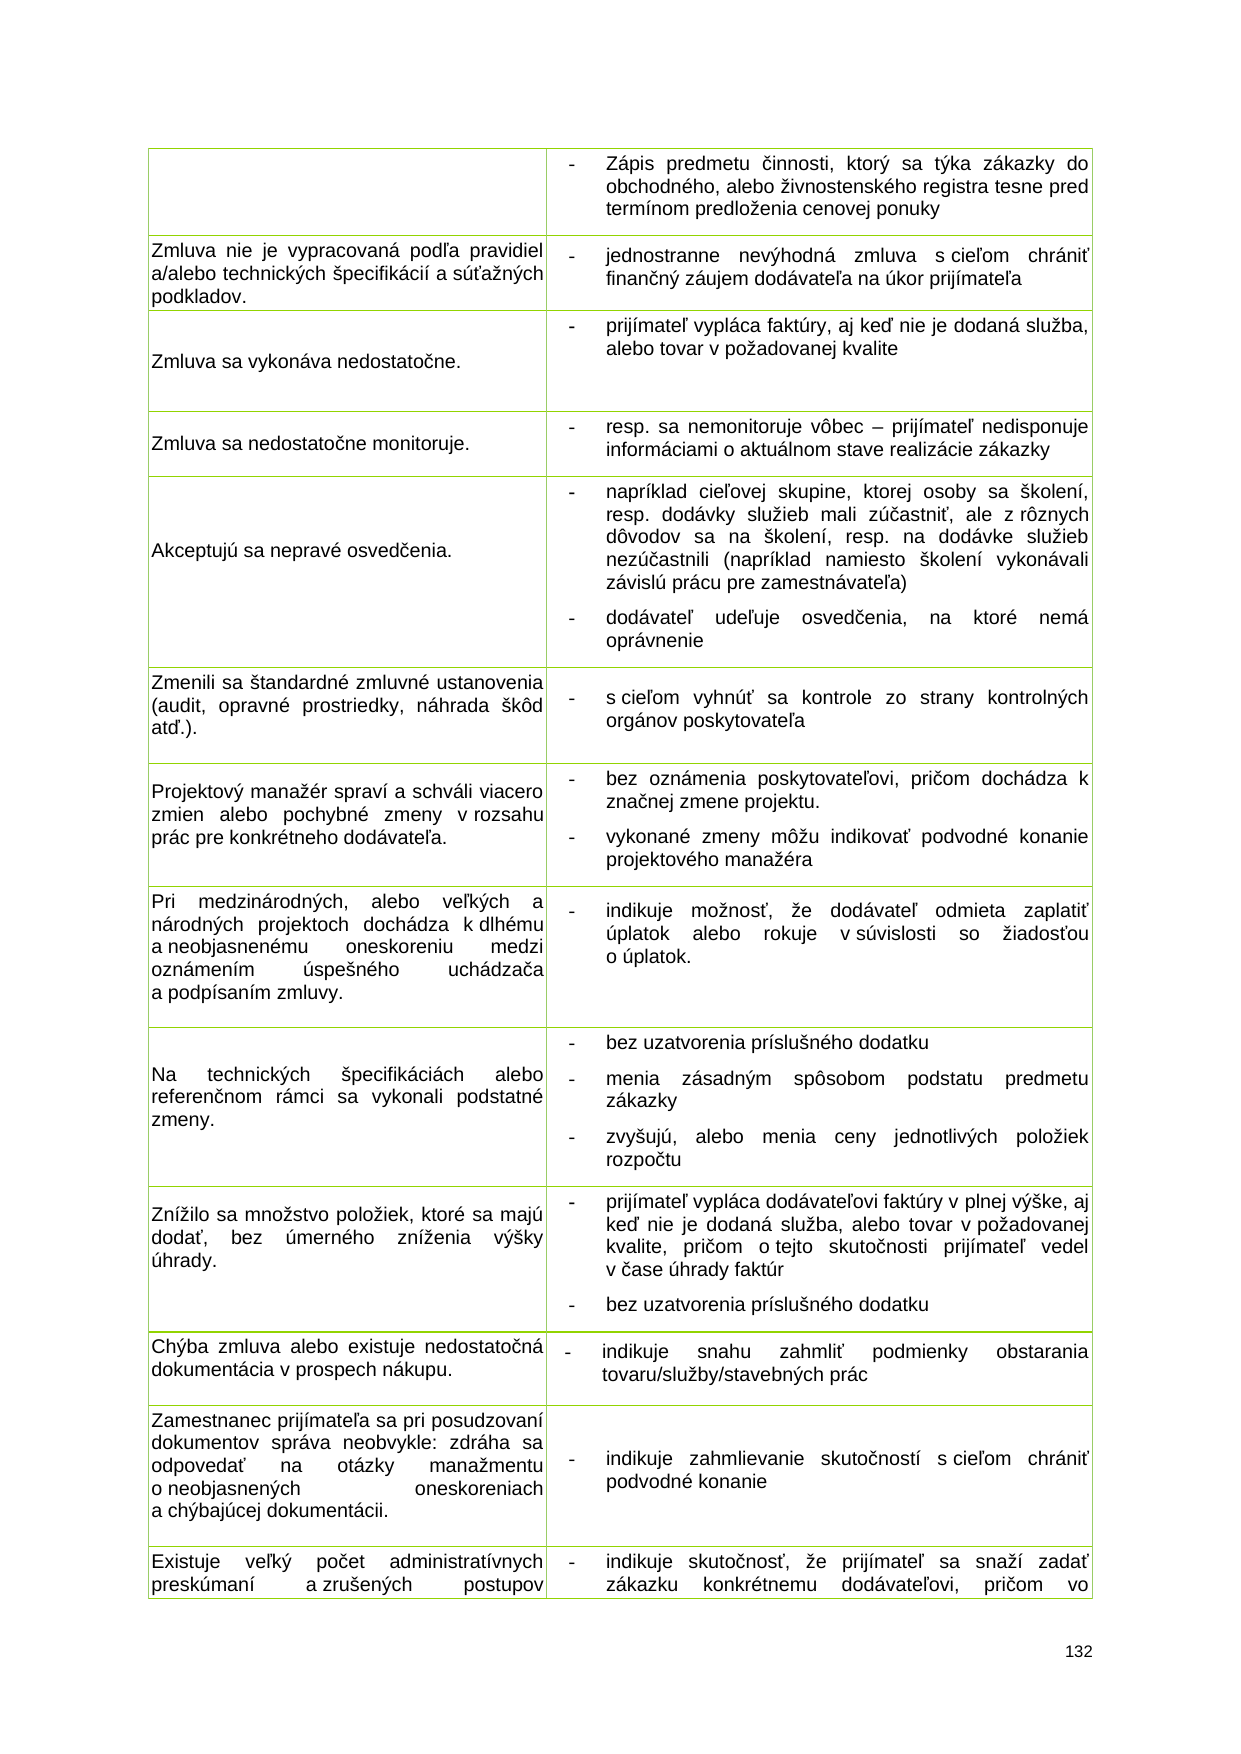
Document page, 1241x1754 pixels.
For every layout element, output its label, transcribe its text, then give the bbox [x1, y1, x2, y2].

table_cell Zmluva sa vykonáva nedostatočne. [149, 311, 546, 411]
table_cell Projektový manažér spraví a schváli viacero zmien alebo pochybné zmeny v rozsahu prác pre konkrétneho dodávateľa. [149, 764, 546, 886]
table_cell indikuje snahu zahmliť podmienky obstarania tovaru/služby/stavebných prác [547, 1333, 1092, 1404]
table_cell bez uzatvorenia príslušného dodatku menia zásadným spôsobom podstatu predmetu zákazky zvyšujú, alebo menia ceny jednotlivých položiek rozpočtu [547, 1028, 1092, 1186]
table_cell s cieľom vyhnúť sa kontrole zo strany kontrolných orgánov poskytovateľa [547, 668, 1092, 763]
table_cell napríklad cieľovej skupine, ktorej osoby sa školení, resp. dodávky služieb mali zúčastniť, ale z rôznych dôvodov sa na školení, resp. na dodávke služieb nezúčastnili (napríklad namiesto školení vykonávali závislú prácu pre zamestnávateľa) dodávateľ udeľuje osvedčenia, na ktoré nemá oprávnenie [547, 477, 1092, 667]
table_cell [547, 1547, 1092, 1598]
table_cell prijímateľ vypláca dodávateľovi faktúry v plnej výške, aj keď nie je dodaná služba, alebo tovar v požadovanej kvalite, pričom o tejto skutočnosti prijímateľ vedel v čase úhrady faktúr bez uzatvorenia príslušného dodatku [547, 1187, 1092, 1331]
table_cell bez oznámenia poskytovateľovi, pričom dochádza k značnej zmene projektu. vykonané zmeny môžu indikovať podvodné konanie projektového manažéra [547, 764, 1092, 886]
table_cell resp. sa nemonitoruje vôbec – prijímateľ nedisponuje informáciami o aktuálnom stave realizácie zákazky [547, 412, 1092, 476]
table_cell jednostranne nevýhodná zmluva s cieľom chrániť finančný záujem dodávateľa na úkor prijímateľa [547, 236, 1092, 310]
table_cell Znížilo sa množstvo položiek, ktoré sa majú dodať, bez úmerného zníženia výšky úhrady. [149, 1187, 546, 1331]
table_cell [547, 149, 1092, 235]
table_cell Zamestnanec prijímateľa sa pri posudzovaní dokumentov správa neobvykle: zdráha sa odpovedať na otázky manažmentu o neobjasnených oneskoreniach a chýbajúcej dokumentácii. [149, 1406, 546, 1546]
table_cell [149, 149, 546, 235]
table_cell Pri medzinárodných, alebo veľkých a národných projektoch dochádza k dlhému a neobjasnenému oneskoreniu medzi oznámením úspešného uchádzača a podpísaním zmluvy. [149, 887, 546, 1027]
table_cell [149, 1547, 546, 1598]
table_cell Chýba zmluva alebo existuje nedostatočná dokumentácia v prospech nákupu. [149, 1333, 546, 1404]
table_cell Akceptujú sa nepravé osvedčenia. [149, 477, 546, 667]
table_cell Zmluva sa nedostatočne monitoruje. [149, 412, 546, 476]
table_cell Zmenili sa štandardné zmluvné ustanovenia (audit, opravné prostriedky, náhrada škôd atď.). [149, 668, 546, 763]
table_cell prijímateľ vypláca faktúry, aj keď nie je dodaná služba, alebo tovar v požadovanej kvalite [547, 311, 1092, 411]
table_cell Na technických špecifikáciách alebo referenčnom rámci sa vykonali podstatné zmeny. [149, 1028, 546, 1186]
table_cell Zmluva nie je vypracovaná podľa pravidiel a/alebo technických špecifikácií a súťažných podkladov. [149, 236, 546, 310]
table_cell indikuje zahmlievanie skutočností s cieľom chrániť podvodné konanie [547, 1406, 1092, 1546]
table_cell indikuje možnosť, že dodávateľ odmieta zaplatiť úplatok alebo rokuje v súvislosti so žiadosťou o úplatok. [547, 887, 1092, 1027]
